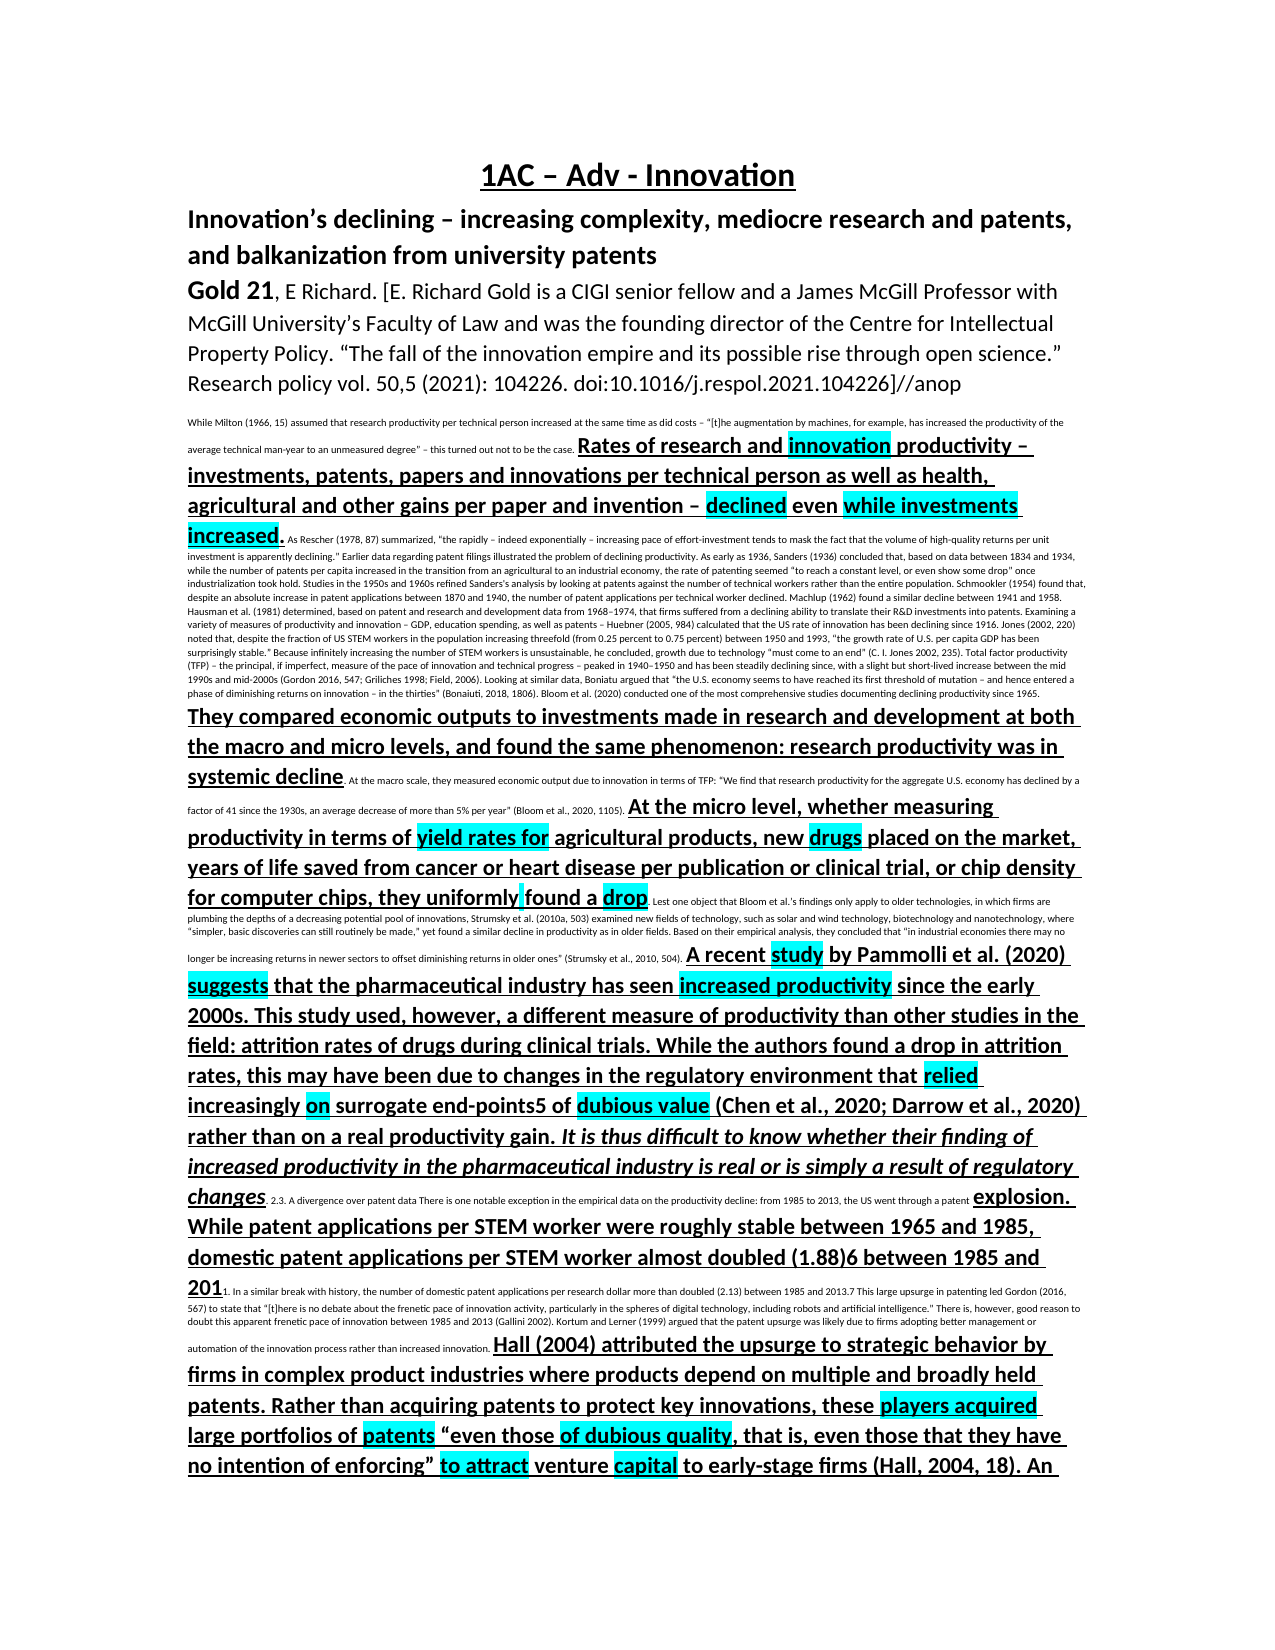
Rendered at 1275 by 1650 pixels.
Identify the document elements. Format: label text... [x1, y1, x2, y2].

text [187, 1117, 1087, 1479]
subtitle 1AC – Adv - Innovation [187, 154, 1087, 195]
text Gold 21, E Richard. [E. Richard Gold is a CIGI senior fellow and a James McGill Professor with McGill University’s Faculty of Law and was the founding director of the Centre for Intellectual Property Policy. “The fall of the innovation empire and its possible rise through open science.” Research policy vol. 50,5 (2021): 104226. doi:10.1016/j.respol.2021.104226]//anop [187, 273, 1087, 397]
subtitle Innovation’s declining – increasing complexity, mediocre research and patents, and balkanization from university patents [187, 202, 1087, 271]
